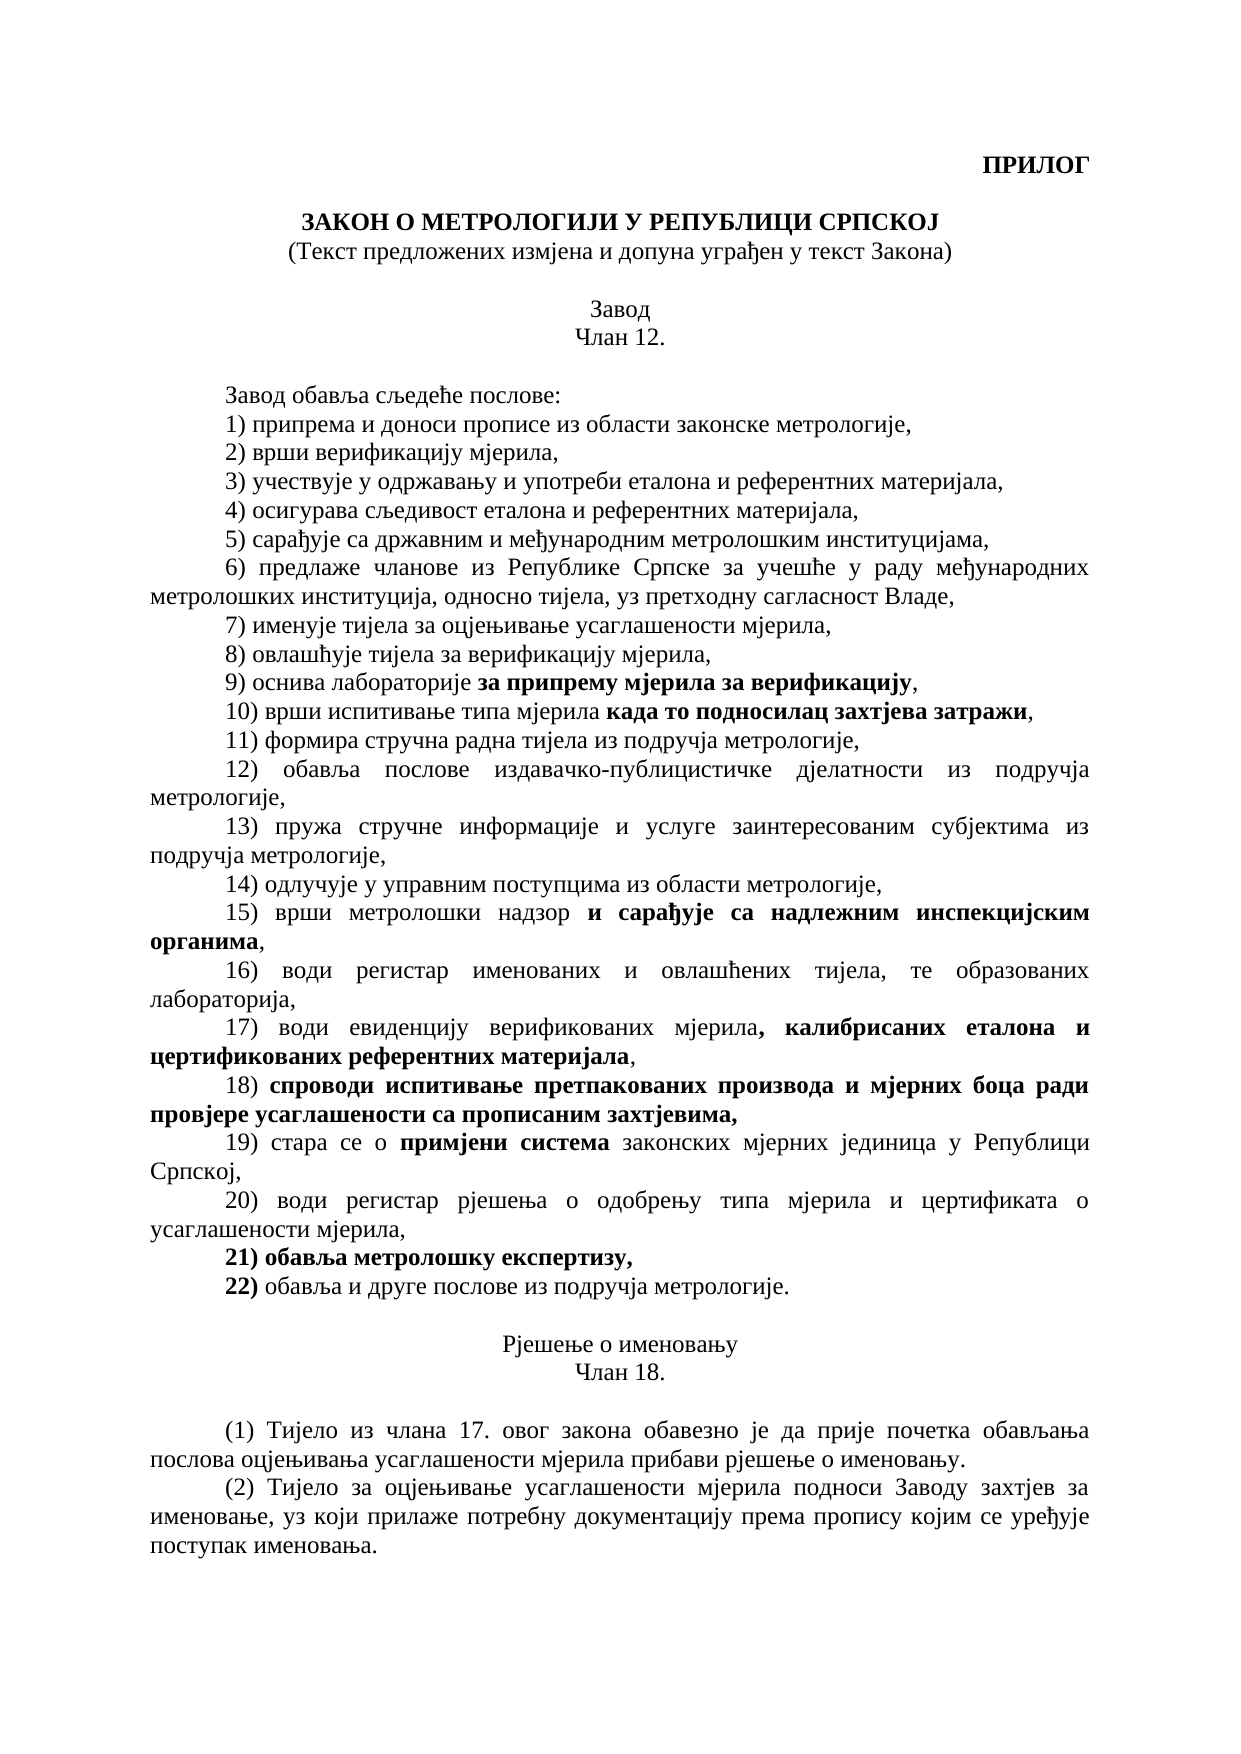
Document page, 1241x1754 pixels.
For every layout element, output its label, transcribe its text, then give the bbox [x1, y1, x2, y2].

text 16) води регистар именованих и овлашћених тијела, те образованих лабораторија, [150, 955, 1090, 1012]
text ЗАКОН О МЕТРОЛОГИЈИ У РЕПУБЛИЦИ СРПСКОЈ [150, 207, 1090, 236]
text 19) стара се о примјени система законских мјерних јединица у Републици Српској, [150, 1127, 1090, 1185]
text 18) спроводи испитивање претпакованих производа и мјерних боца ради провјере усаглашености са прописаним захтјевима, [150, 1070, 1090, 1127]
text 14) одлучује у управним поступцима из области метрологије, [150, 869, 1090, 897]
text (2) Тијело за оцјењивање усаглашености мјерила подноси Заводу захтјев за именовање, уз који прилаже потребну документацију према пропису којим се уређује поступак именовања. [150, 1472, 1090, 1559]
text 11) формира стручна радна тијела из подручја метрологије, [150, 725, 1090, 754]
text 9) оснива лабораторије за припрему мјерила за верификацију, [150, 667, 1090, 696]
text 17) води евиденцију верификованих мјерила, калибрисаних еталона и цертификованих референтних материјала, [150, 1012, 1090, 1070]
text Члан 12. [150, 322, 1090, 351]
text (1) Тијело из члана 17. овог закона обавезно је да прије почетка обављања послова оцјењивања усаглашености мјерила прибави рјешење о именовању. [150, 1415, 1090, 1472]
text 4) осигурава сљедивост еталона и референтних материјала, [150, 495, 1090, 524]
text 2) врши верификацију мјерила, [150, 437, 1090, 466]
text Члан 18. [150, 1357, 1090, 1386]
text 10) врши испитивање типа мјерила када то подносилац захтјева затражи, [150, 696, 1090, 725]
text 1) припрема и доноси прописе из области законске метрологије, [150, 409, 1090, 437]
text (Текст предложених измјена и допуна уграђен у текст Закона) [150, 236, 1090, 265]
text 7) именује тијела за оцјењивање усаглашености мјерила, [150, 610, 1090, 639]
text 8) овлашћује тијела за верификацију мјерила, [150, 639, 1090, 667]
text 6) предлаже чланове из Републике Српске за учешће у раду међународних метролошких институција, односно тијела, уз претходну сагласност Владе, [150, 552, 1090, 610]
text 13) пружа стручне информације и услуге заинтересованим субјектима из подручја метрологије, [150, 811, 1090, 869]
text 20) води регистар рјешења о одобрењу типа мјерила и цертификата о усаглашености мјерила, [150, 1185, 1090, 1242]
text 12) обавља послове издавачко-публицистичке дјелатности из подручја метрологије, [150, 754, 1090, 811]
text Завод обавља сљедеће послове: [150, 380, 1090, 409]
text 15) врши метролошки надзор и сарађује са надлежним инспекцијским органима, [150, 897, 1090, 955]
text 21) обавља метролошку експертизу, [150, 1242, 1090, 1271]
text Рјешење о именовању [150, 1329, 1090, 1357]
text 22) обавља и друге послове из подручја метрологије. [150, 1271, 1090, 1300]
text ПРИЛОГ [150, 150, 1090, 179]
text 3) учествује у одржавању и употреби еталона и референтних материјала, [150, 466, 1090, 495]
text Завод [150, 294, 1090, 322]
text 5) сарађује са државним и међународним метролошким институцијама, [150, 524, 1090, 552]
